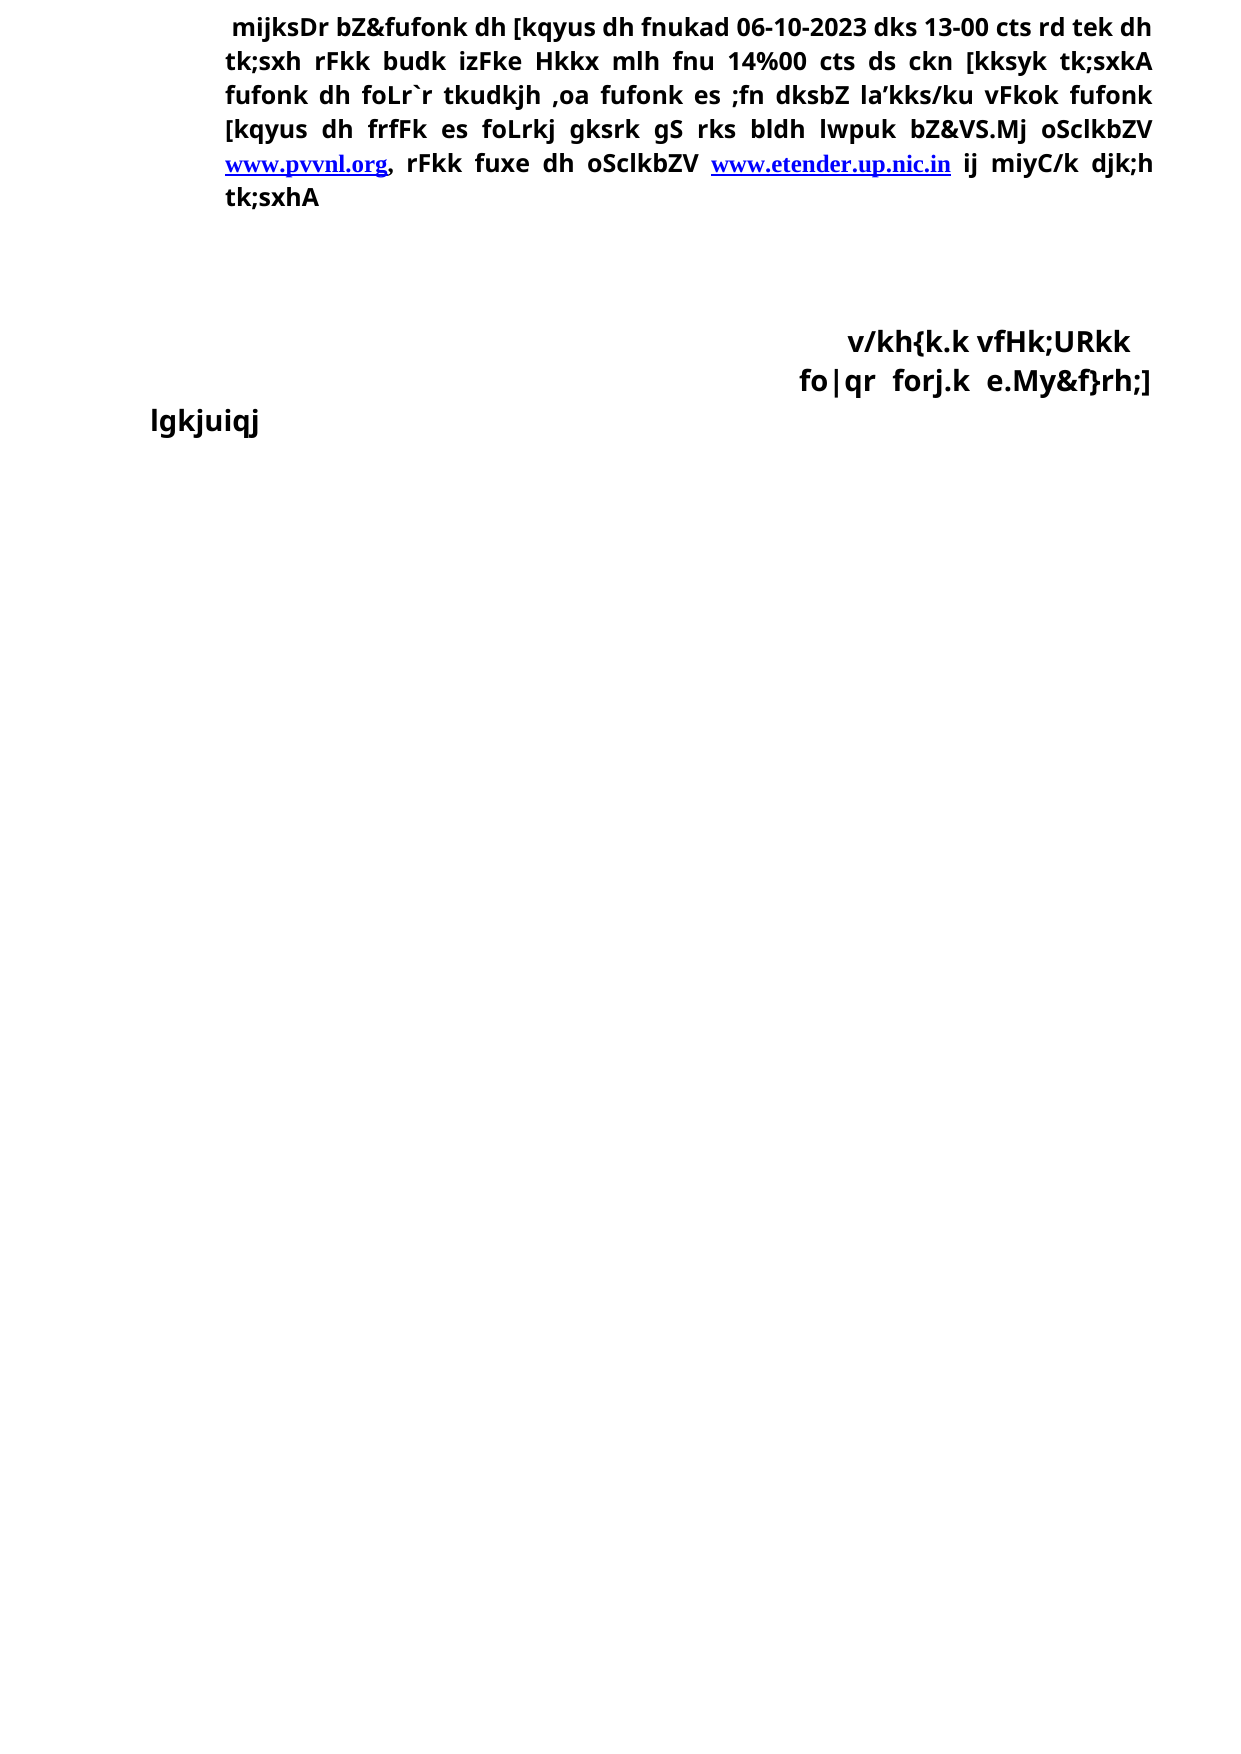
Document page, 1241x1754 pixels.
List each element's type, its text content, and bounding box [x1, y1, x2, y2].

text v/kh{k.k vfHk;URkk [150, 321, 1152, 361]
text mijksDr bZ&fufonk dh [kqyus dh fnukad 06-10-2023 dks 13-00 cts rd tek dh tk;sxh rFkk budk izFke Hkkx mlh fnu 14%00 cts ds ckn [kksyk tk;sxkA fufonk dh foLr`r tkudkjh ,oa fufonk es ;fn dksbZ la’kks/ku vFkok fufonk [kqyus dh frfFk es foLrkj gksrk gS rks bldh lwpuk bZ&VS.Mj oSclkbZV www.pvvnl.org, rFkk fuxe dh oSclkbZV www.etender.up.nic.in ij miyC/k djk;h tk;sxhA [225, 9, 1154, 214]
text fo|qr forj.k e.My&f}rh;] lgkjuiqj [150, 361, 1152, 440]
